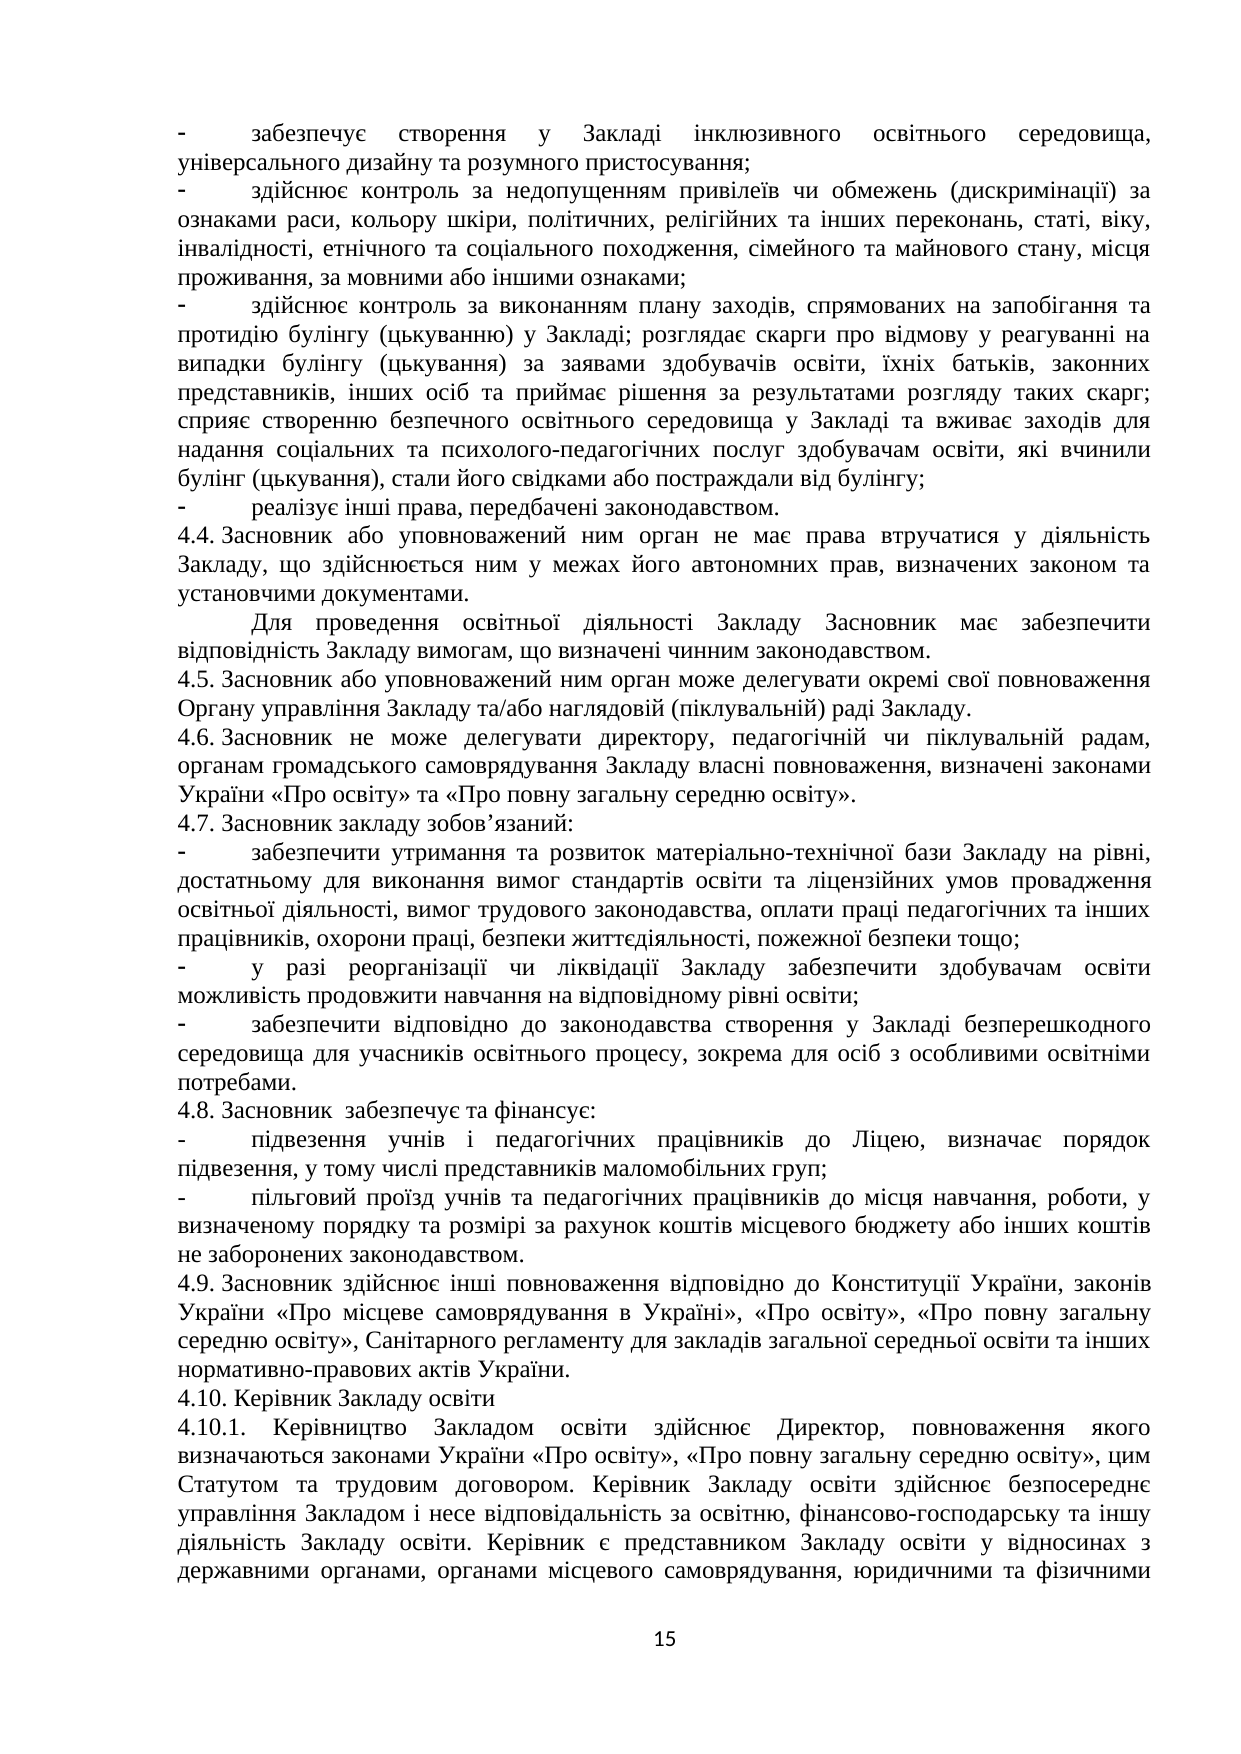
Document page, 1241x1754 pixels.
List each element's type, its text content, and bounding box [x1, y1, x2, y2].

text 4.9. Засновник здійснює інші повноваження відповідно до Конституції України, законів України «Про місцеве самоврядування в Україні», «Про освіту», «Про повну загальну середню освіту», Санітарного регламенту для закладів загальної середньої освіти та інших нормативно-правових актів України. [177, 1268, 1152, 1383]
list здійснює контроль за виконанням плану заходів, спрямованих на запобігання та протидію булінгу (цькуванню) у Закладі; розглядає скарги про відмову у реагуванні на випадки булінгу (цькування) за заявами здобувачів освіти, їхніх батьків, законних представників, інших осіб та приймає рішення за результатами розгляду таких скарг; сприяє створенню безпечного освітнього середовища у Закладі та вживає заходів для надання соціальних та психолого-педагогічних послуг здобувачам освіти, які вчинили булінг (цькування), стали його свідками або постраждали від булінгу; [177, 291, 1152, 492]
text 4.10. Керівник Закладу освіти [177, 1383, 1152, 1412]
list пільговий проїзд учнів та педагогічних працівників до місця навчання, роботи, у визначеному порядку та розмірі за рахунок коштів місцевого бюджету або інших коштів не заборонених законодавством. [177, 1182, 1152, 1268]
text 4.5. Засновник або уповноважений ним орган може делегувати окремі свої повноваження Органу управління Закладу та/або наглядовій (піклувальній) раді Закладу. [177, 664, 1152, 722]
list забезпечити утримання та розвиток матеріально-технічної бази Закладу на рівні, достатньому для виконання вимог стандартів освіти та ліцензійних умов провадження освітньої діяльності, вимог трудового законодавства, оплати праці педагогічних та інших працівників, охорони праці, безпеки життєдіяльності, пожежної безпеки тощо; [177, 837, 1152, 952]
text Для проведення освітньої діяльності Закладу Засновник має забезпечити відповідність Закладу вимогам, що визначені чинним законодавством. [177, 607, 1152, 664]
list реалізує інші права, передбачені законодавством. [177, 492, 1152, 521]
text 4.6. Засновник не може делегувати директору, педагогічній чи піклувальній радам, органам громадського самоврядування Закладу власні повноваження, визначені законами України «Про освіту» та «Про повну загальну середню освіту». [177, 722, 1152, 808]
text 4.8. Засновник забезпечує та фінансує: [177, 1096, 1152, 1124]
list здійснює контроль за недопущенням привілеїв чи обмежень (дискримінації) за ознаками раси, кольору шкіри, політичних, релігійних та інших переконань, статі, віку, інвалідності, етнічного та соціального походження, сімейного та майнового стану, місця проживання, за мовними або іншими ознаками; [177, 176, 1152, 291]
list у разі реорганізації чи ліквідації Закладу забезпечити здобувачам освіти можливість продовжити навчання на відповідному рівні освіти; [177, 952, 1152, 1009]
list забезпечує створення у Закладі інклюзивного освітнього середовища, універсального дизайну та розумного пристосування; [177, 118, 1152, 176]
list підвезення учнів і педагогічних працівників до Ліцею, визначає порядок підвезення, у тому числі представників маломобільних груп; [177, 1124, 1152, 1182]
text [177, 1412, 1152, 1584]
text 4.4. Засновник або уповноважений ним орган не має права втручатися у діяльність Закладу, що здійснюється ним у межах його автономних прав, визначених законом та установчими документами. [177, 521, 1152, 607]
text 4.7. Засновник закладу зобов’язаний: [177, 808, 1152, 837]
list забезпечити відповідно до законодавства створення у Закладі безперешкодного середовища для учасників освітнього процесу, зокрема для осіб з особливими освітніми потребами. [177, 1009, 1152, 1096]
